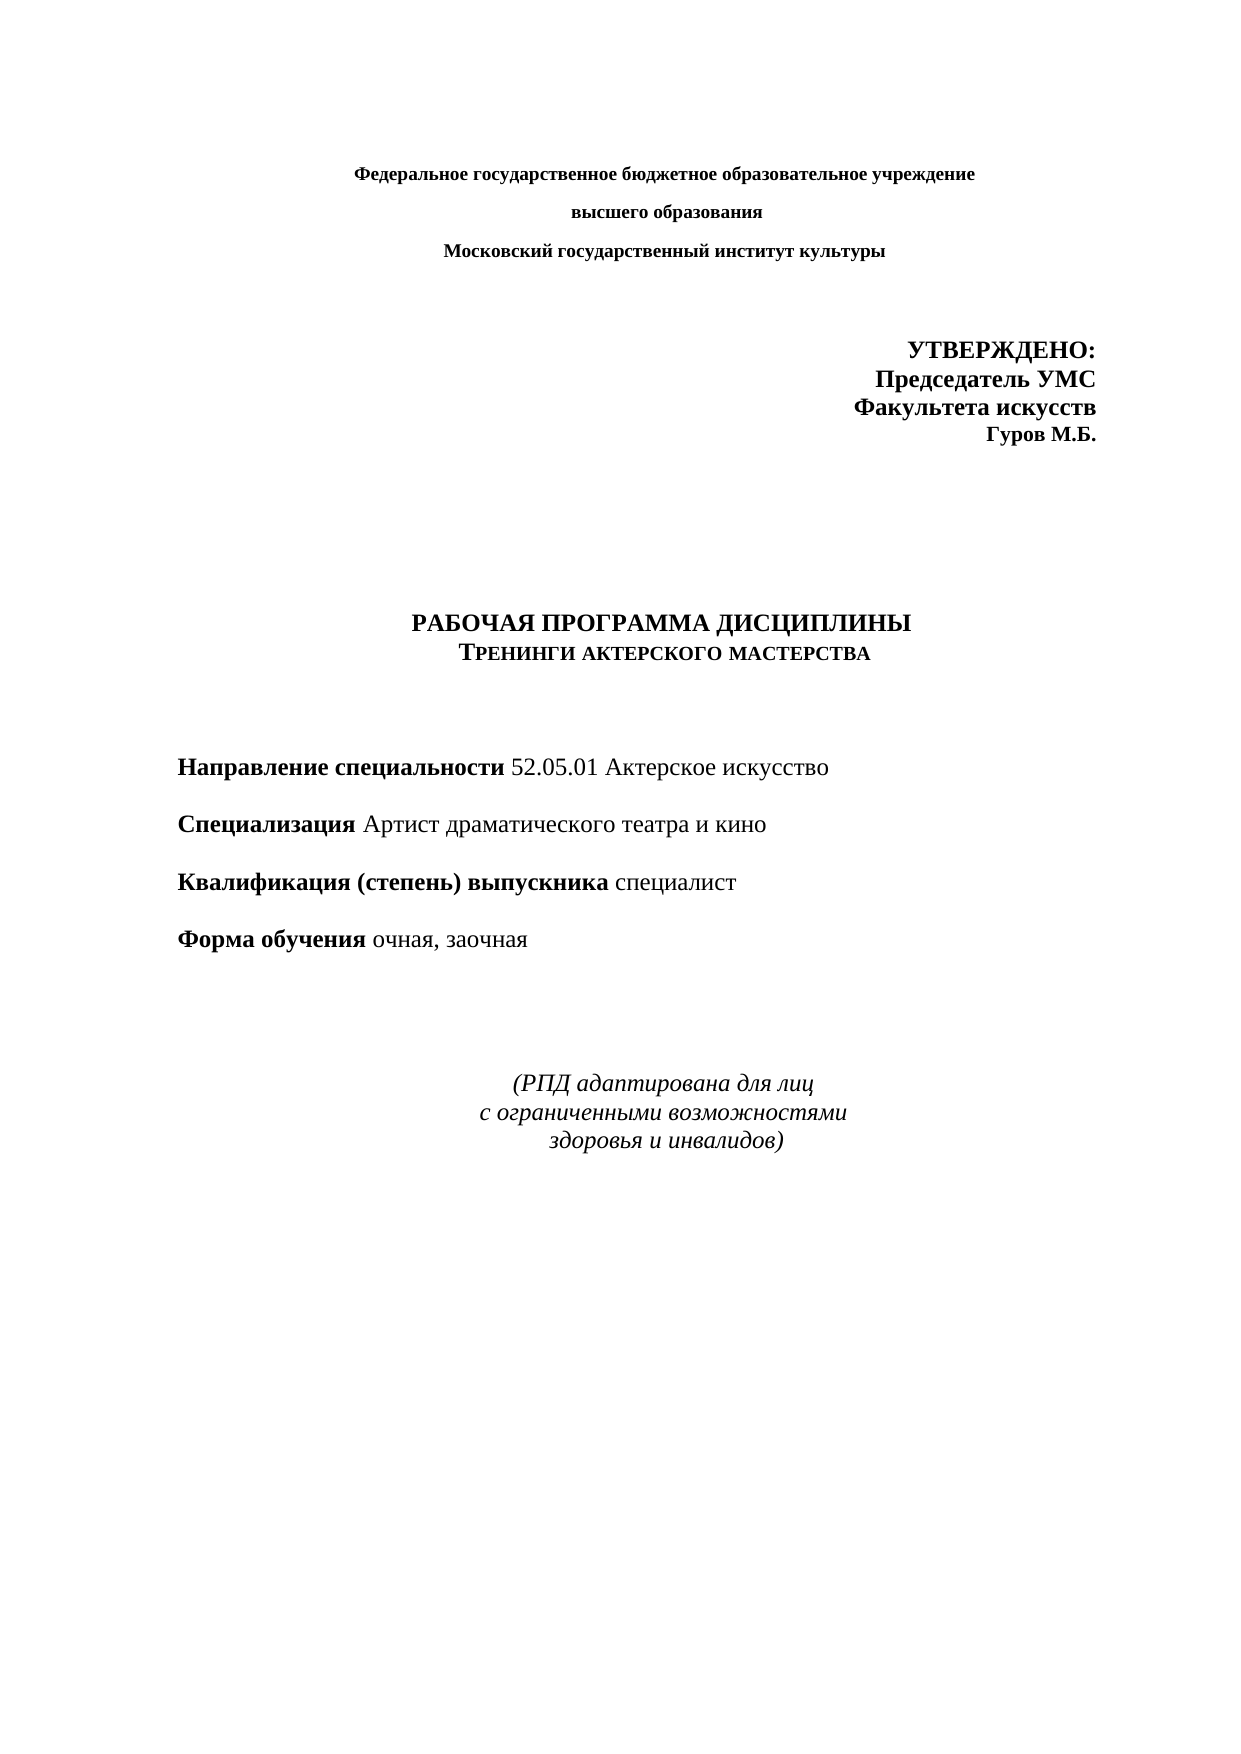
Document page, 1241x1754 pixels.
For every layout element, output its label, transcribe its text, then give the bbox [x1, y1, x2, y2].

text с ограниченными возможностями [177, 1097, 1152, 1126]
text Направление специальности 52.05.01 Актерское искусство [177, 752, 1152, 781]
text (РПД адаптирована для лиц [177, 1068, 1152, 1097]
text РАБОЧАЯ ПРОГРАММА ДИСЦИПЛИНЫ Тренинги актерского мастерства [177, 608, 1152, 666]
text здоровья и инвалидов) [177, 1126, 1152, 1154]
table_header УТВЕРЖДЕНО: Председатель УМС Факультета искусств Гуров М.Б. [665, 335, 1107, 464]
text Московский государственный институт культуры [177, 239, 1152, 277]
text Форма обучения очная, заочная [177, 924, 1152, 953]
text Специализация Артист драматического театра и кино [177, 809, 1152, 838]
text высшего образования [177, 201, 1152, 239]
text Федеральное государственное бюджетное образовательное учреждение [177, 162, 1152, 201]
text Квалификация (степень) выпускника специалист [177, 867, 1152, 896]
